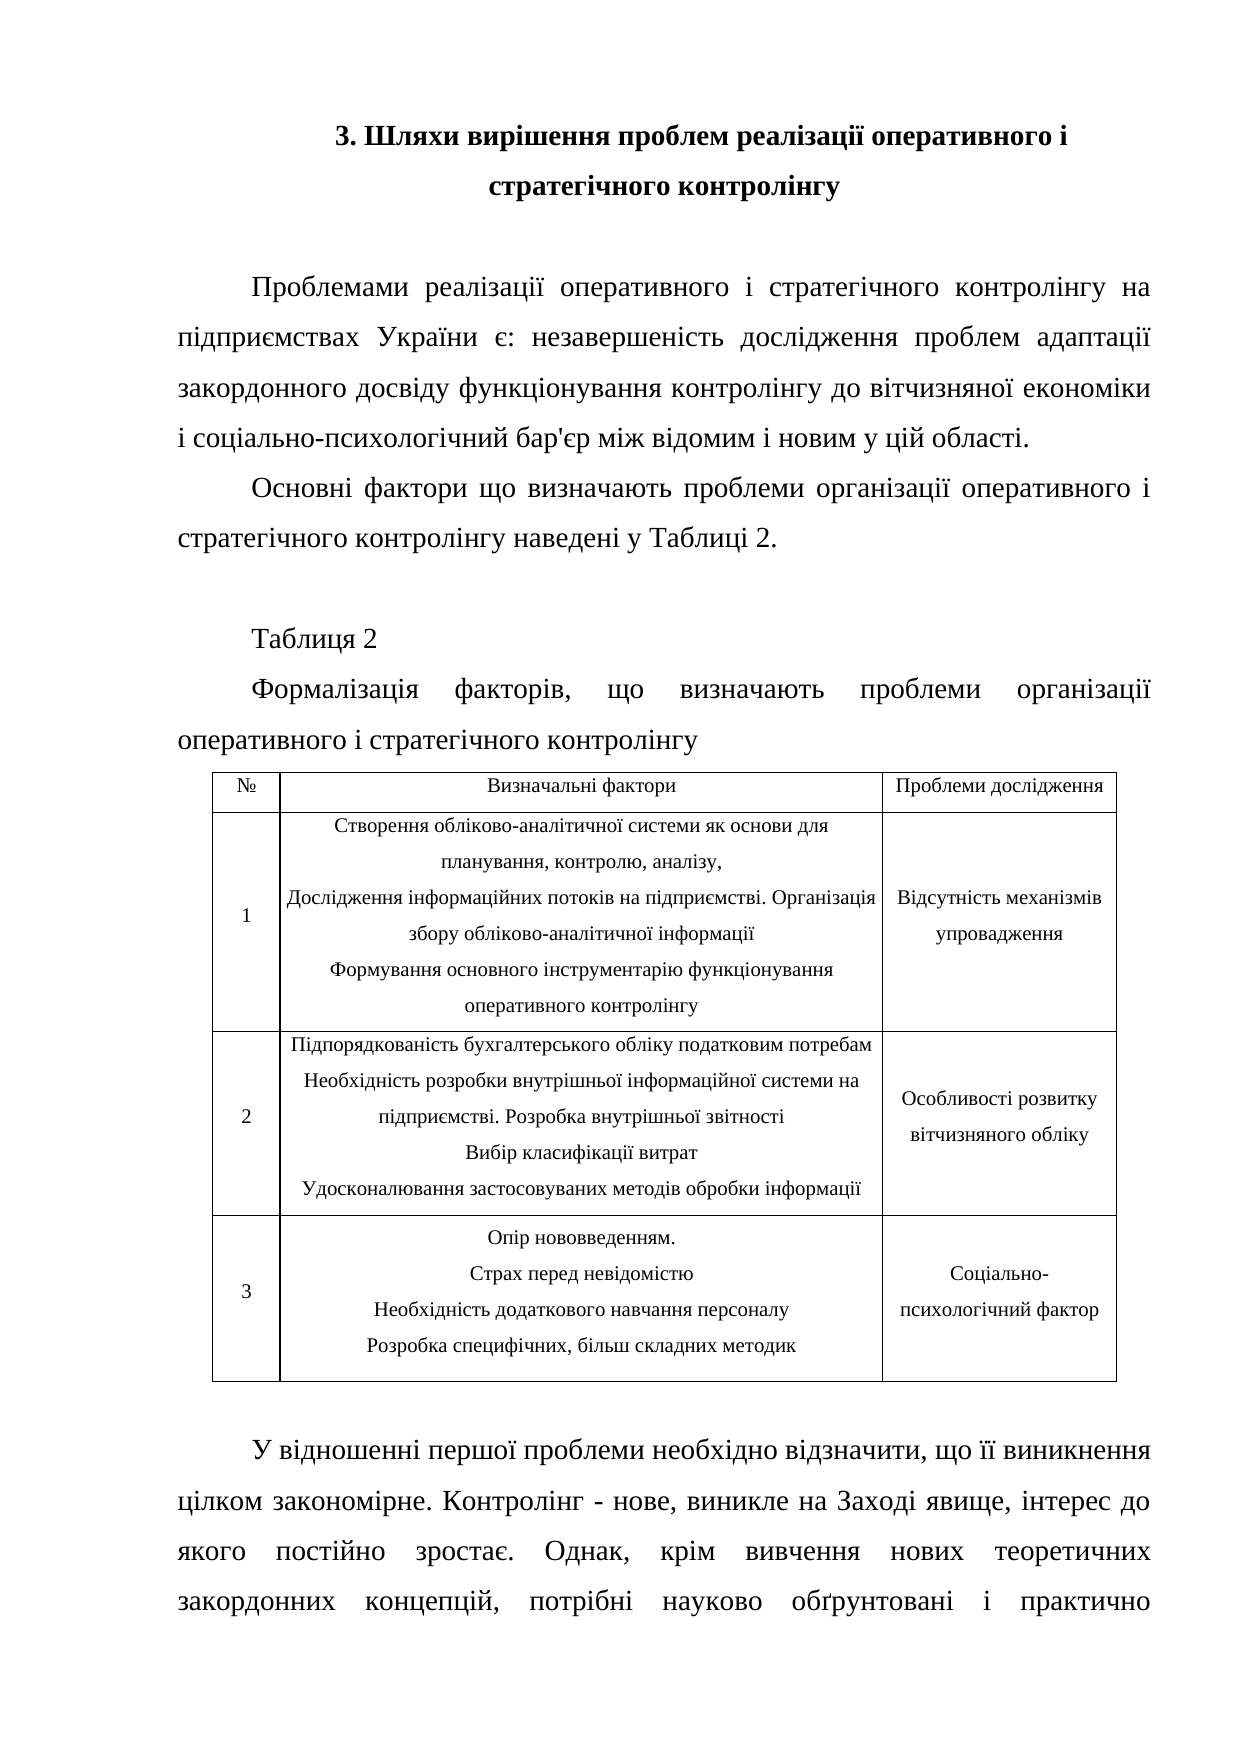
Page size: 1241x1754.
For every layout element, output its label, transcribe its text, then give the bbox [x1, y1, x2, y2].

text Проблемами реалізації оперативного і стратегічного контролінгу на підприємствах України є: незавершеність дослідження проблем адаптації закордонного досвіду функціонування контролінгу до вітчизняної економіки і соціально-психологічний бар'єр між відомим і новим у цій області. [177, 269, 1152, 453]
table_cell Особливості розвитку вітчизняного обліку [883, 1032, 1116, 1215]
text Основні фактори що визначають проблеми організації оперативного і стратегічного контролінгу наведені у Таблиці 2. [177, 470, 1152, 554]
table_cell Соціально-психологічний фактор [883, 1216, 1116, 1381]
table_cell 1 [213, 813, 279, 1031]
text Таблиця 2 [177, 621, 1152, 655]
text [177, 1432, 1152, 1617]
table_cell Підпорядкованість бухгалтерського обліку податковим потребам Необхідність розробки внутрішньої інформаційної системи на підприємстві. Розробка внутрішньої звітності Вибір класифікації витрат Удосконалювання застосовуваних методів обробки інформації [281, 1032, 882, 1215]
text Формалізація факторів, що визначають проблеми організації оперативного і стратегічного контролінгу [177, 672, 1152, 755]
table_cell 3 [213, 1216, 279, 1381]
table_header Визначальні фактори [281, 773, 882, 812]
table_cell 2 [213, 1032, 279, 1215]
text 3. Шляхи вирішення проблем реалізації оперативного і стратегічного контролінгу [177, 118, 1152, 202]
table_header Проблеми дослідження [883, 773, 1116, 812]
table_cell Створення обліково-аналітичної системи як основи для планування, контролю, аналізу, Дослідження інформаційних потоків на підприємстві. Організація збору обліково-аналітичної інформації Формування основного інструментарію функціонування оперативного контролінгу [281, 813, 882, 1031]
table_cell Відсутність механізмів упровадження [883, 813, 1116, 1031]
table_header № [213, 773, 279, 812]
table_cell Опір нововведенням. Страх перед невідомістю Необхідність додаткового навчання персоналу Розробка специфічних, більш складних методик [281, 1216, 882, 1381]
